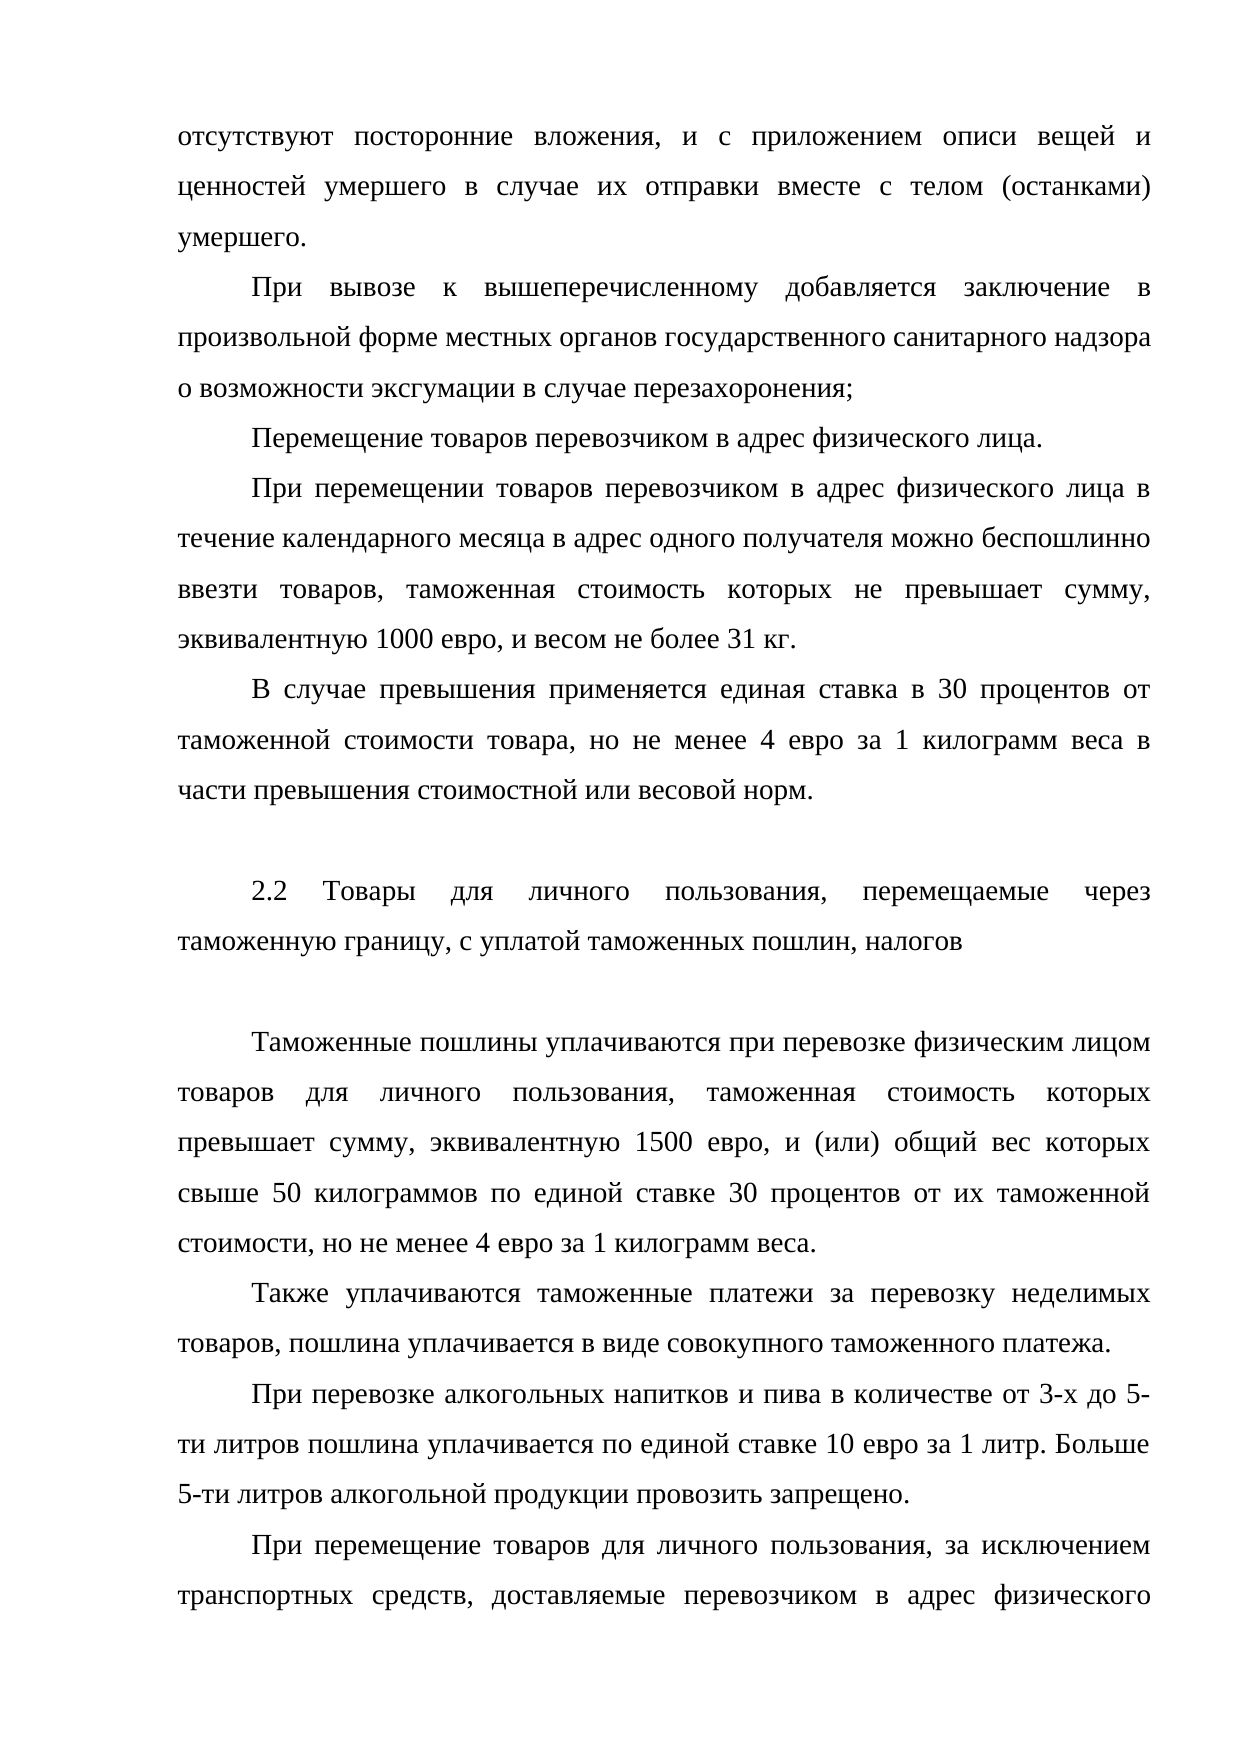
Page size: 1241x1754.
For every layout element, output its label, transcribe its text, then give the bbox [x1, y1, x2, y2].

text Также уплачиваются таможенные платежи за перевозку неделимых товаров, пошлина уплачивается в виде совокупного таможенного платежа. [177, 1275, 1152, 1359]
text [177, 1527, 1152, 1611]
text 2.2 Товары для личного пользования, перемещаемые через таможенную границу, с уплатой таможенных пошлин, налогов [177, 873, 1152, 957]
text В случае превышения применяется единая ставка в 30 процентов от таможенной стоимости товара, но не менее 4 евро за 1 килограмм веса в части превышения стоимостной или весовой норм. [177, 672, 1152, 806]
text При вывозе к вышеперечисленному добавляется заключение в произвольной форме местных органов государственного санитарного надзора о возможности эксгумации в случае перезахоронения; [177, 269, 1152, 403]
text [177, 118, 1152, 252]
text Таможенные пошлины уплачиваются при перевозке физическим лицом товаров для личного пользования, таможенная стоимость которых превышает сумму, эквивалентную 1500 евро, и (или) общий вес которых свыше 50 килограммов по единой ставке 30 процентов от их таможенной стоимости, но не менее 4 евро за веса. [177, 1024, 1152, 1258]
text Перемещение товаров перевозчиком в адрес физического лица. [177, 420, 1152, 453]
text При перевозке алкогольных напитков и пива в количестве от 3-х до 5-ти литров пошлина уплачивается по единой ставке 10 евро за 1 литр. Больше 5-ти литров алкогольной продукции провозить запрещено. [177, 1376, 1152, 1510]
text При перемещении товаров перевозчиком в адрес физического лица в течение календарного месяца в адрес одного получателя можно беспошлинно ввезти товаров, таможенная стоимость которых не превышает сумму, эквивалентную 1000 евро, и весом не более 31 кг. [177, 470, 1152, 655]
